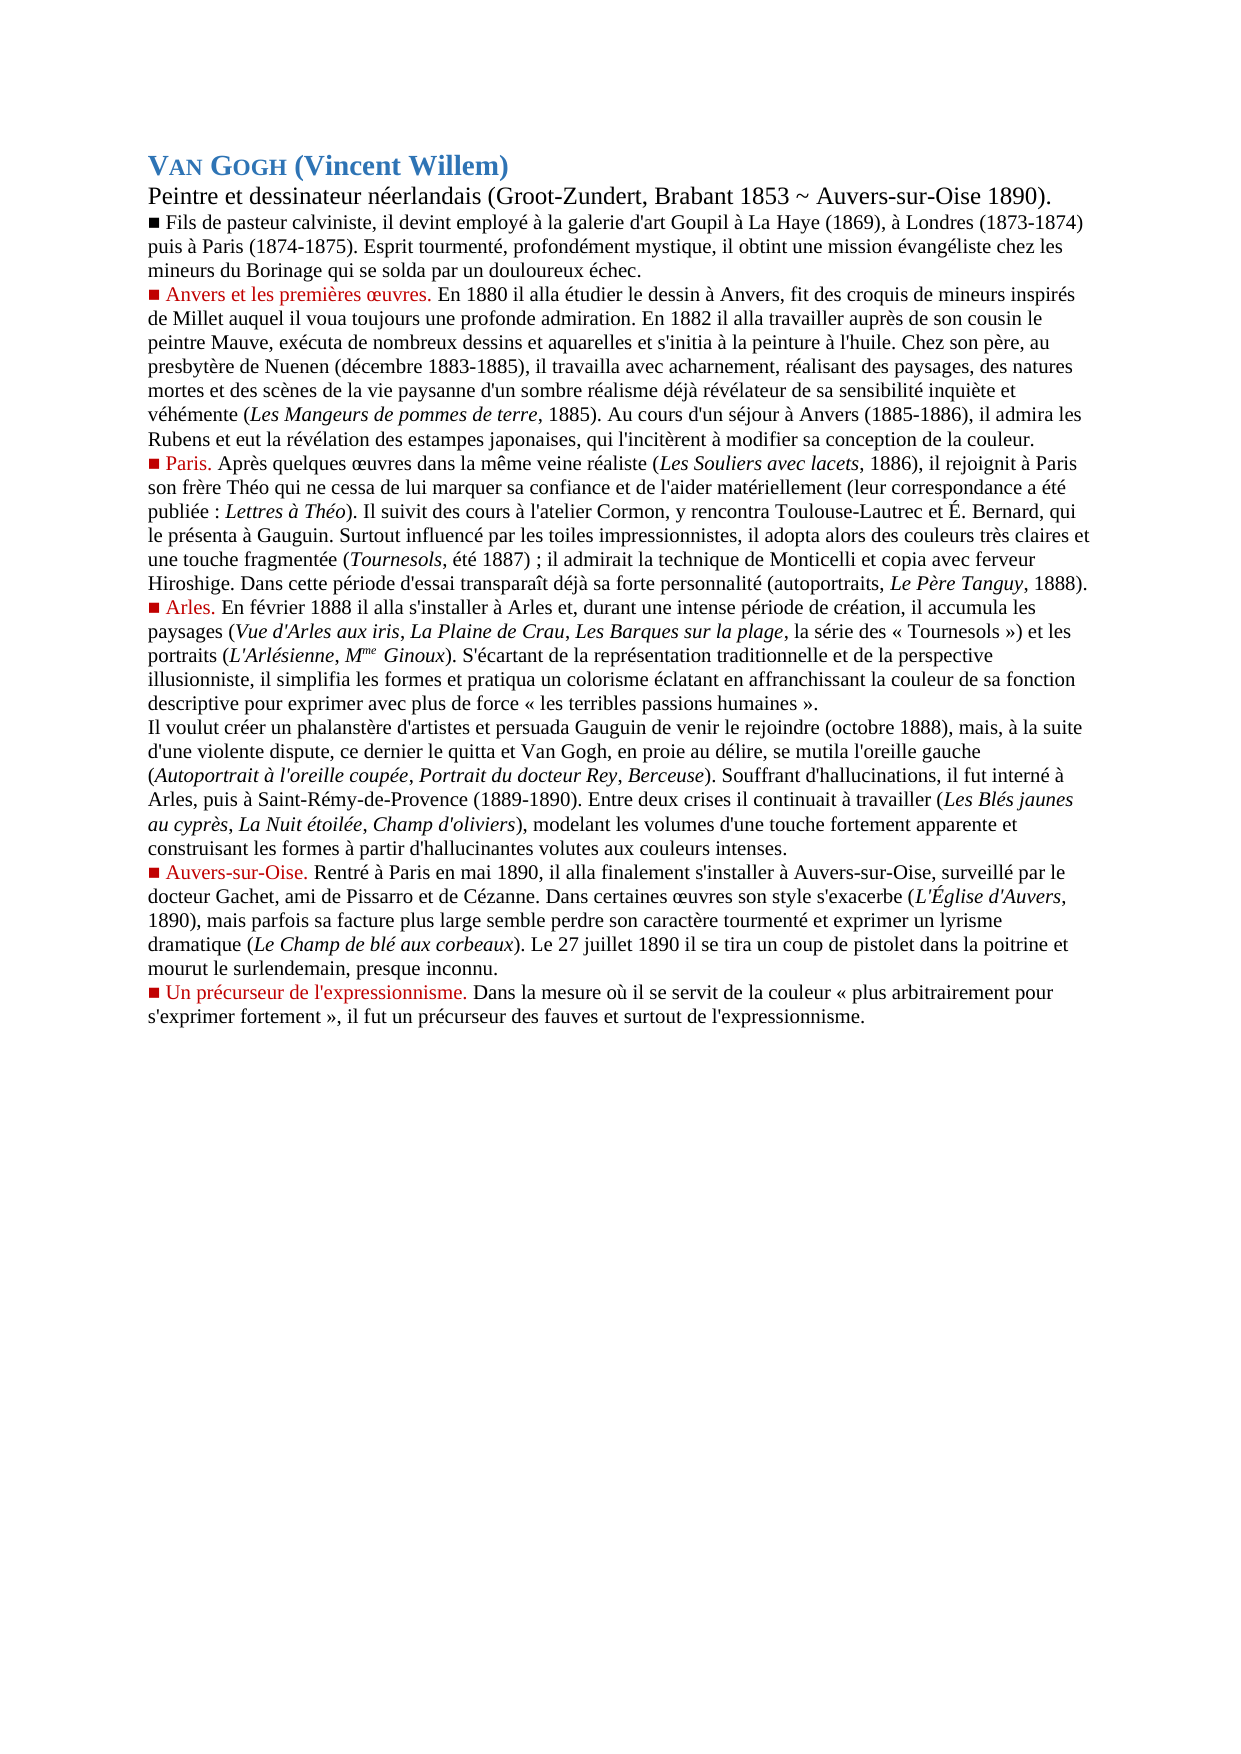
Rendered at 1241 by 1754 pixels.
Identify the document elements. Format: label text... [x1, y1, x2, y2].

text ■ Paris. Après quelques œuvres dans la même veine réaliste (Les Souliers avec lacets, 1886), il rejoignit à Paris son frère Théo qui ne cessa de lui marquer sa confiance et de l'aider matériellement (leur correspondance a été publiée : Lettres à Théo). Il suivit des cours à l'atelier Cormon, y rencontra Toulouse-Lautrec et É. Bernard, qui le présenta à Gauguin. Surtout influencé par les toiles impressionnistes, il adopta alors des couleurs très claires et une touche fragmentée (Tournesols, été 1887) ; il admirait la technique de Monticelli et copia avec ferveur Hiroshige. Dans cette période d'essai transparaît déjà sa forte personnalité (autoportraits, Le Père Tanguy, 1888). [148, 451, 1093, 595]
text ■ Auvers-sur-Oise. Rentré à Paris en mai 1890, il alla finalement s'installer à Auvers-sur-Oise, surveillé par le docteur Gachet, ami de Pissarro et de Cézanne. Dans certaines œuvres son style s'exacerbe (L'Église d'Auvers, 1890), mais parfois sa facture plus large semble perdre son caractère tourmenté et exprimer un lyrisme dramatique (Le Champ de blé aux corbeaux). Le 27 juillet 1890 il se tira un coup de pistolet dans la poitrine et mourut le surlendemain, presque inconnu. [148, 859, 1093, 980]
text Il voulut créer un phalanstère d'artistes et persuada Gauguin de venir le rejoindre (octobre 1888), mais, à la suite d'une violente dispute, ce dernier le quitta et Van Gogh, en proie au délire, se mutila l'oreille gauche (Autoportrait à l'oreille coupée, Portrait du docteur Rey, Berceuse). Souffrant d'hallucinations, il fut interné à Arles, puis à Saint-Rémy-de-Provence (1889-1890). Entre deux crises il continuait à travailler (Les Blés jaunes au cyprès, La Nuit étoilée, Champ d'oliviers), modelant les volumes d'une touche fortement apparente et construisant les formes à partir d'hallucinantes volutes aux couleurs intenses. [148, 715, 1093, 859]
text ■ Fils de pasteur calviniste, il devint employé à la galerie d'art Goupil à La Haye (1869), à Londres (1873-1874) puis à Paris (1874-1875). Esprit tourmenté, profondément mystique, il obtint une mission évangéliste chez les mineurs du Borinage qui se solda par un douloureux échec. [148, 210, 1093, 282]
text Peintre et dessinateur néerlandais (Groot-Zundert, Brabant 1853 ~ Auvers-sur-Oise 1890). [148, 181, 1093, 210]
text ■ Arles. En février 1888 il alla s'installer à Arles et, durant une intense période de création, il accumula les paysages (Vue d'Arles aux iris, La Plaine de Crau, Les Barques sur la plage, la série des « Tournesols ») et les portraits (L'Arlésienne, Mme Ginoux). S'écartant de la représentation traditionnelle et de la perspective illusionniste, il simplifia les formes et pratiqua un colorisme éclatant en affranchissant la couleur de sa fonction descriptive pour exprimer avec plus de force « les terribles passions humaines ». [148, 595, 1093, 715]
text ■ Un précurseur de l'expressionnisme. Dans la mesure où il se servit de la couleur « plus arbitrairement pour s'exprimer fortement », il fut un précurseur des fauves et surtout de l'expressionnisme. [148, 980, 1093, 1028]
text Van Gogh (Vincent Willem) [148, 148, 1093, 181]
text ■ Anvers et les premières œuvres. En 1880 il alla étudier le dessin à Anvers, fit des croquis de mineurs inspirés de Millet auquel il voua toujours une profonde admiration. En 1882 il alla travailler auprès de son cousin le peintre Mauve, exécuta de nombreux dessins et aquarelles et s'initia à la peinture à l'huile. Chez son père, au presbytère de Nuenen (décembre 1883-1885), il travailla avec acharnement, réalisant des paysages, des natures mortes et des scènes de la vie paysanne d'un sombre réalisme déjà révélateur de sa sensibilité inquiète et véhémente (Les Mangeurs de pommes de terre, 1885). Au cours d'un séjour à Anvers (1885-1886), il admira les Rubens et eut la révélation des estampes japonaises, qui l'incitèrent à modifier sa conception de la couleur. [148, 282, 1093, 451]
